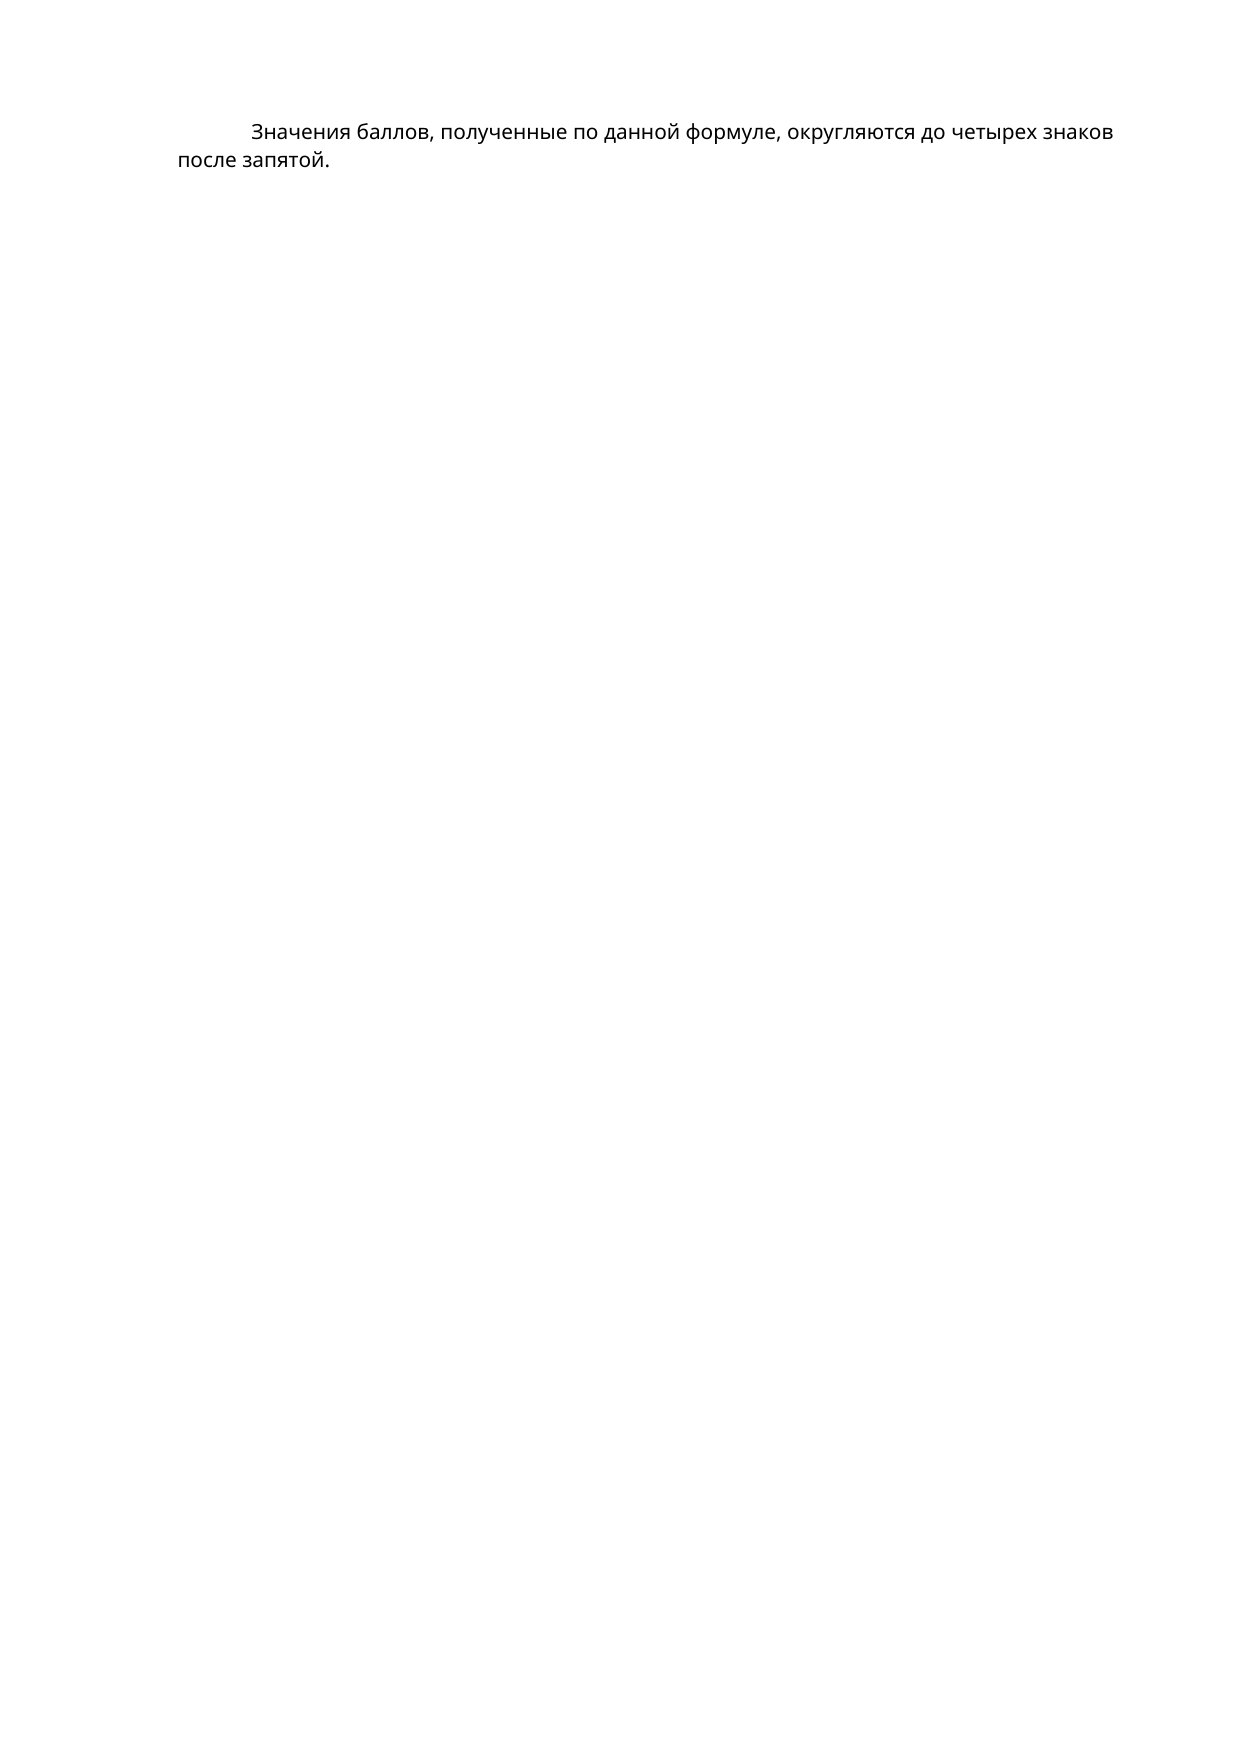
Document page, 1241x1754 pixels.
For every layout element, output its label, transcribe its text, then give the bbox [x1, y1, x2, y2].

text Значения баллов, полученные по данной формуле, округляются до четырех знаков после запятой. [177, 117, 1152, 174]
